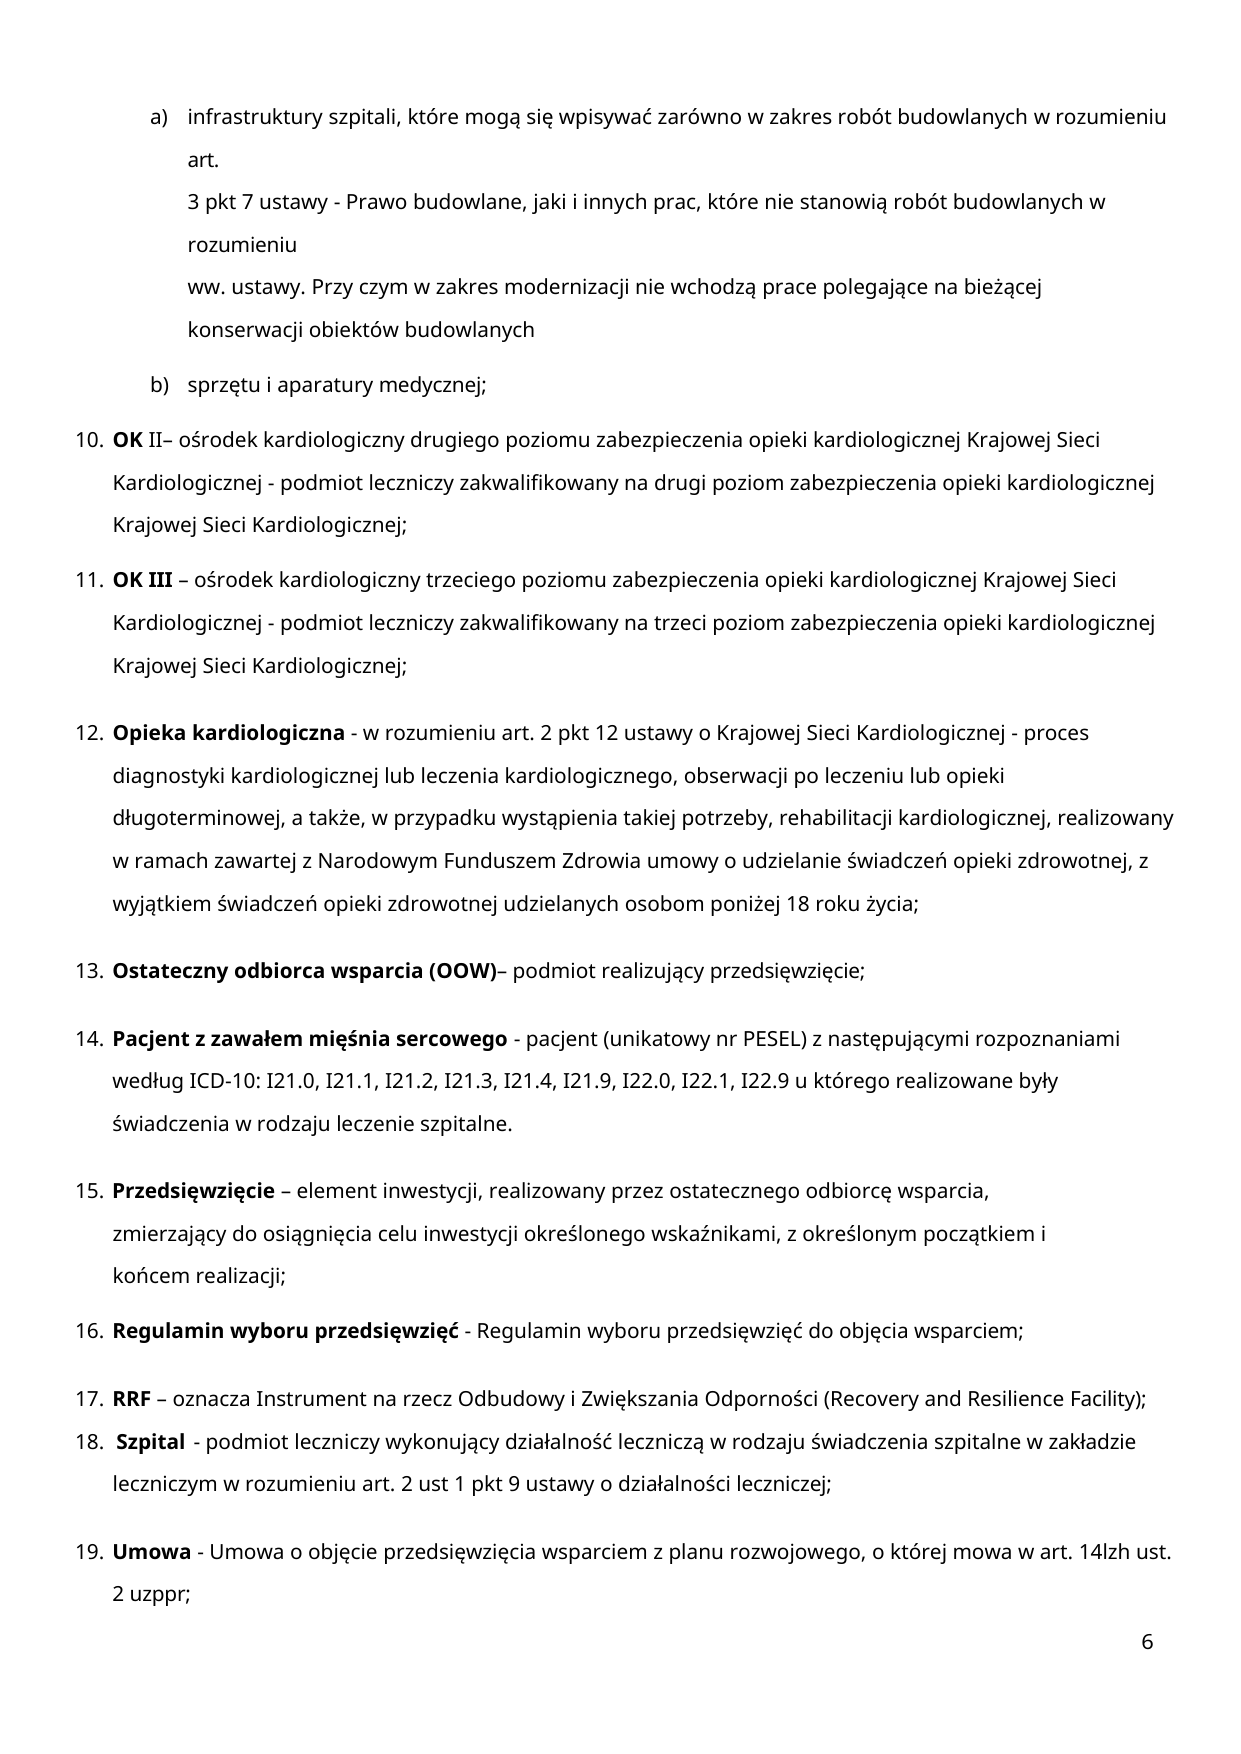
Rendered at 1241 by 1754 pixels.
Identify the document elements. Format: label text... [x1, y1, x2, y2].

text ww. ustawy. Przy czym w zakres modernizacji nie wchodzą prace polegające na bieżącej konserwacji obiektów budowlanych [187, 272, 1153, 343]
text 3 pkt 7 ustawy - Prawo budowlane, jaki i innych prac, które nie stanowią robót budowlanych w rozumieniu [187, 187, 1181, 258]
list OK II– ośrodek kardiologiczny drugiego poziomu zabezpieczenia opieki kardiologicznej Krajowej Sieci Kardiologicznej - podmiot leczniczy zakwalifikowany na drugi poziom zabezpieczenia opieki kardiologicznej Krajowej Sieci Kardiologicznej; [75, 425, 1181, 539]
list Szpital - podmiot leczniczy wykonujący działalność leczniczą w rodzaju świadczenia szpitalne w zakładzie [75, 1427, 1181, 1455]
text leczniczym w rozumieniu art. 2 ust 1 pkt 9 ustawy o działalności leczniczej; [112, 1469, 1181, 1498]
list infrastruktury szpitali, które mogą się wpisywać zarówno w zakres robót budowlanych w rozumieniu art. [150, 102, 1181, 173]
list Regulamin wyboru przedsięwzięć - Regulamin wyboru przedsięwzięć do objęcia wsparciem; [75, 1317, 1181, 1345]
list OK III – ośrodek kardiologiczny trzeciego poziomu zabezpieczenia opieki kardiologicznej Krajowej Sieci Kardiologicznej - podmiot leczniczy zakwalifikowany na trzeci poziom zabezpieczenia opieki kardiologicznej Krajowej Sieci Kardiologicznej; [75, 566, 1181, 679]
list Ostateczny odbiorca wsparcia (OOW)– podmiot realizujący przedsięwzięcie; [75, 956, 1181, 984]
list sprzętu i aparatury medycznej; [150, 370, 1181, 399]
list Pacjent z zawałem mięśnia sercowego - pacjent (unikatowy nr PESEL) z następującymi rozpoznaniami według ICD-10: I21.0, I21.1, I21.2, I21.3, I21.4, I21.9, I22.0, I22.1, I22.9 u którego realizowane były świadczenia w rodzaju leczenie szpitalne. [75, 1024, 1181, 1137]
list Przedsięwzięcie – element inwestycji, realizowany przez ostatecznego odbiorcę wsparcia, zmierzający do osiągnięcia celu inwestycji określonego wskaźnikami, z określonym początkiem i końcem realizacji; [75, 1176, 1060, 1290]
list Umowa - Umowa o objęcie przedsięwzięcia wsparciem z planu rozwojowego, o której mowa w art. 14lzh ust. 2 uzppr; [75, 1537, 1181, 1608]
list Opieka kardiologiczna - w rozumieniu art. 2 pkt 12 ustawy o Krajowej Sieci Kardiologicznej - proces diagnostyki kardiologicznej lub leczenia kardiologicznego, obserwacji po leczeniu lub opieki długoterminowej, a także, w przypadku wystąpienia takiej potrzeby, rehabilitacji kardiologicznej, realizowany w ramach zawartej z Narodowym Funduszem Zdrowia umowy o udzielanie świadczeń opieki zdrowotnej, z wyjątkiem świadczeń opieki zdrowotnej udzielanych osobom poniżej 18 roku życia; [75, 718, 1181, 917]
list RRF – oznacza Instrument na rzecz Odbudowy i Zwiększania Odporności (Recovery and Resilience Facility); [75, 1384, 1181, 1413]
